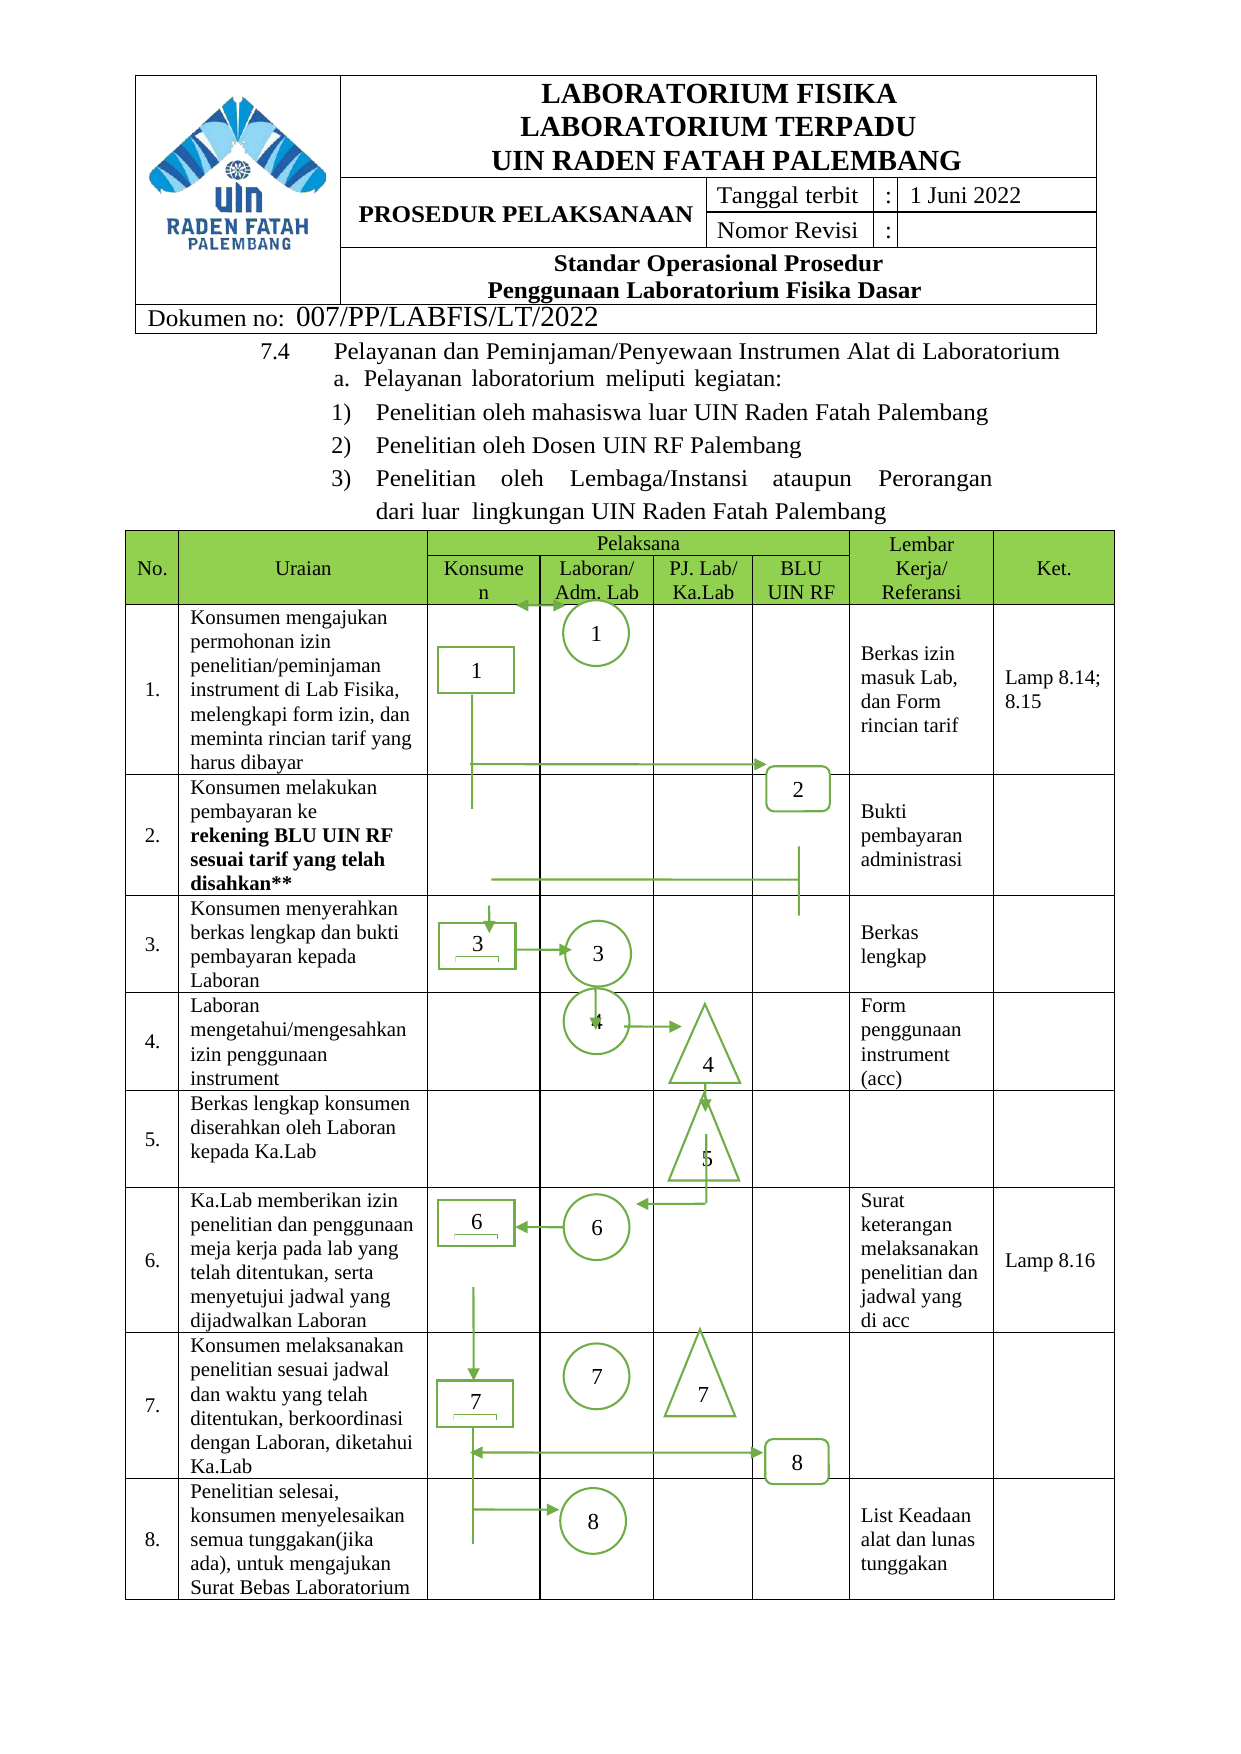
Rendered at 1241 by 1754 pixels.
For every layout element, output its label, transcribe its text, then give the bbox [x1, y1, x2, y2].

table_cell Konsumen menyerahkan berkas lengkap dan bukti pembayaran kepada Laboran [179, 896, 427, 992]
table_cell PJ. Lab/ Ka.Lab [654, 556, 752, 604]
table_cell Form penggunaan instrument (acc) [850, 993, 993, 1089]
table_cell [850, 1333, 993, 1478]
table_cell Surat keterangan melaksanakan penelitian dan jadwal yang di acc [850, 1188, 993, 1332]
table_cell [654, 605, 752, 763]
table_cell [654, 1188, 752, 1332]
table_cell [850, 1091, 993, 1187]
table_cell [428, 1091, 539, 1187]
table_cell 5. [126, 1091, 178, 1187]
list Pelayanan laboratorium meliputi kegiatan: [333, 364, 1128, 392]
table_cell [753, 1333, 849, 1478]
table_cell [541, 775, 653, 878]
table_cell [428, 1333, 472, 1478]
table_cell [541, 1188, 653, 1332]
table_cell Lamp 8.14; 8.15 [994, 605, 1114, 774]
table_cell [541, 766, 653, 774]
table_cell Konsumen melakukan pembayaran ke rekening BLU UIN RF sesuai tarif yang telah disahkan** [179, 775, 427, 895]
table_cell [753, 605, 849, 774]
table_cell 8. [126, 1479, 178, 1599]
table_header Uraian [179, 531, 427, 604]
table_cell [541, 1454, 653, 1478]
table_cell [654, 1333, 752, 1451]
table_cell 2. [126, 775, 178, 895]
table_cell [474, 1333, 539, 1451]
list Pelayanan dan Peminjaman/Penyewaan Instrumen Alat di Laboratorium [260, 337, 1128, 364]
table_header Pelaksana [428, 531, 849, 555]
table_cell [428, 605, 539, 774]
table_cell 3. [126, 896, 178, 992]
table_cell Laboran/ Adm. Lab [541, 556, 653, 604]
table_cell Laboran mengetahui/mengesahkan izin penggunaan instrument [179, 993, 427, 1089]
table_cell [654, 993, 752, 1089]
table_cell Berkas lengkap konsumen diserahkan oleh Laboran kepada Ka.Lab [179, 1091, 427, 1187]
table_cell 6. [126, 1188, 178, 1332]
table_cell 1. [126, 605, 178, 774]
table_cell [428, 1479, 539, 1599]
table_cell [994, 1091, 1114, 1187]
table_cell Berkas lengkap [850, 896, 993, 992]
table_cell 4. [126, 993, 178, 1089]
table_cell [753, 993, 849, 1089]
table_cell [654, 881, 752, 895]
table_cell [654, 1091, 705, 1187]
table_cell 7. [126, 1333, 178, 1478]
table_cell [994, 1333, 1114, 1478]
table_cell [541, 881, 653, 895]
table_cell List Keadaan alat dan lunas tunggakan [850, 1479, 993, 1599]
list Penelitian oleh mahasiswa luar UIN Raden Fatah Palembang [331, 397, 1128, 425]
table_header No. [126, 531, 178, 604]
list Penelitian oleh Lembaga/Instansi ataupun Perorangan dari luar lingkungan UIN Raden Fatah Palembang [331, 464, 1019, 524]
table_cell [753, 1479, 849, 1599]
table_cell [541, 993, 653, 1089]
table_cell [753, 896, 849, 992]
table_cell [541, 605, 653, 763]
table_cell [541, 896, 653, 992]
picture [148, 95, 327, 250]
table_cell BLU UIN RF [753, 556, 849, 604]
table_cell [994, 1479, 1114, 1599]
table_cell [541, 1333, 653, 1451]
table_cell [654, 1479, 752, 1599]
table_cell [753, 1091, 849, 1187]
table_cell [428, 775, 539, 895]
table_cell [654, 766, 752, 774]
table_cell Berkas izin masuk Lab, dan Form rincian tarif [850, 605, 993, 774]
table_cell [753, 1188, 849, 1332]
table_cell [994, 775, 1114, 895]
table_cell [428, 896, 539, 992]
table_header Lembar Kerja/ Referansi [850, 531, 993, 604]
table_cell [428, 993, 539, 1089]
table_cell Konsumen mengajukan permohonan izin penelitian/peminjaman instrument di Lab Fisika, melengkapi form izin, dan meminta rincian tarif yang harus dibayar [179, 605, 427, 774]
table_cell [654, 896, 752, 992]
table_header Ket. [994, 531, 1114, 604]
table_cell [428, 1188, 539, 1332]
list Penelitian oleh Dosen UIN RF Palembang [331, 431, 1128, 458]
table_cell [541, 1479, 653, 1599]
table_cell Konsumen [428, 556, 539, 604]
table_cell [753, 775, 849, 895]
table_cell Penelitian selesai, konsumen menyelesaikan semua tunggakan(jika ada), untuk mengajukan Surat Bebas Laboratorium [179, 1479, 427, 1599]
table_cell Lamp 8.16 [994, 1188, 1114, 1332]
table_cell [994, 896, 1114, 992]
table_cell [474, 1454, 539, 1478]
table_cell [654, 1454, 752, 1478]
table_cell [654, 775, 752, 878]
table_cell Konsumen melaksanakan penelitian sesuai jadwal dan waktu yang telah ditentukan, berkoordinasi dengan Laboran, diketahui Ka.Lab [179, 1333, 427, 1478]
table_cell Ka.Lab memberikan izin penelitian dan penggunaan meja kerja pada lab yang telah ditentukan, serta menyetujui jadwal yang dijadwalkan Laboran [179, 1188, 427, 1332]
table_cell [707, 1091, 752, 1187]
table_cell [994, 993, 1114, 1089]
table_cell Bukti pembayaran administrasi [850, 775, 993, 895]
table_cell [541, 1091, 653, 1187]
